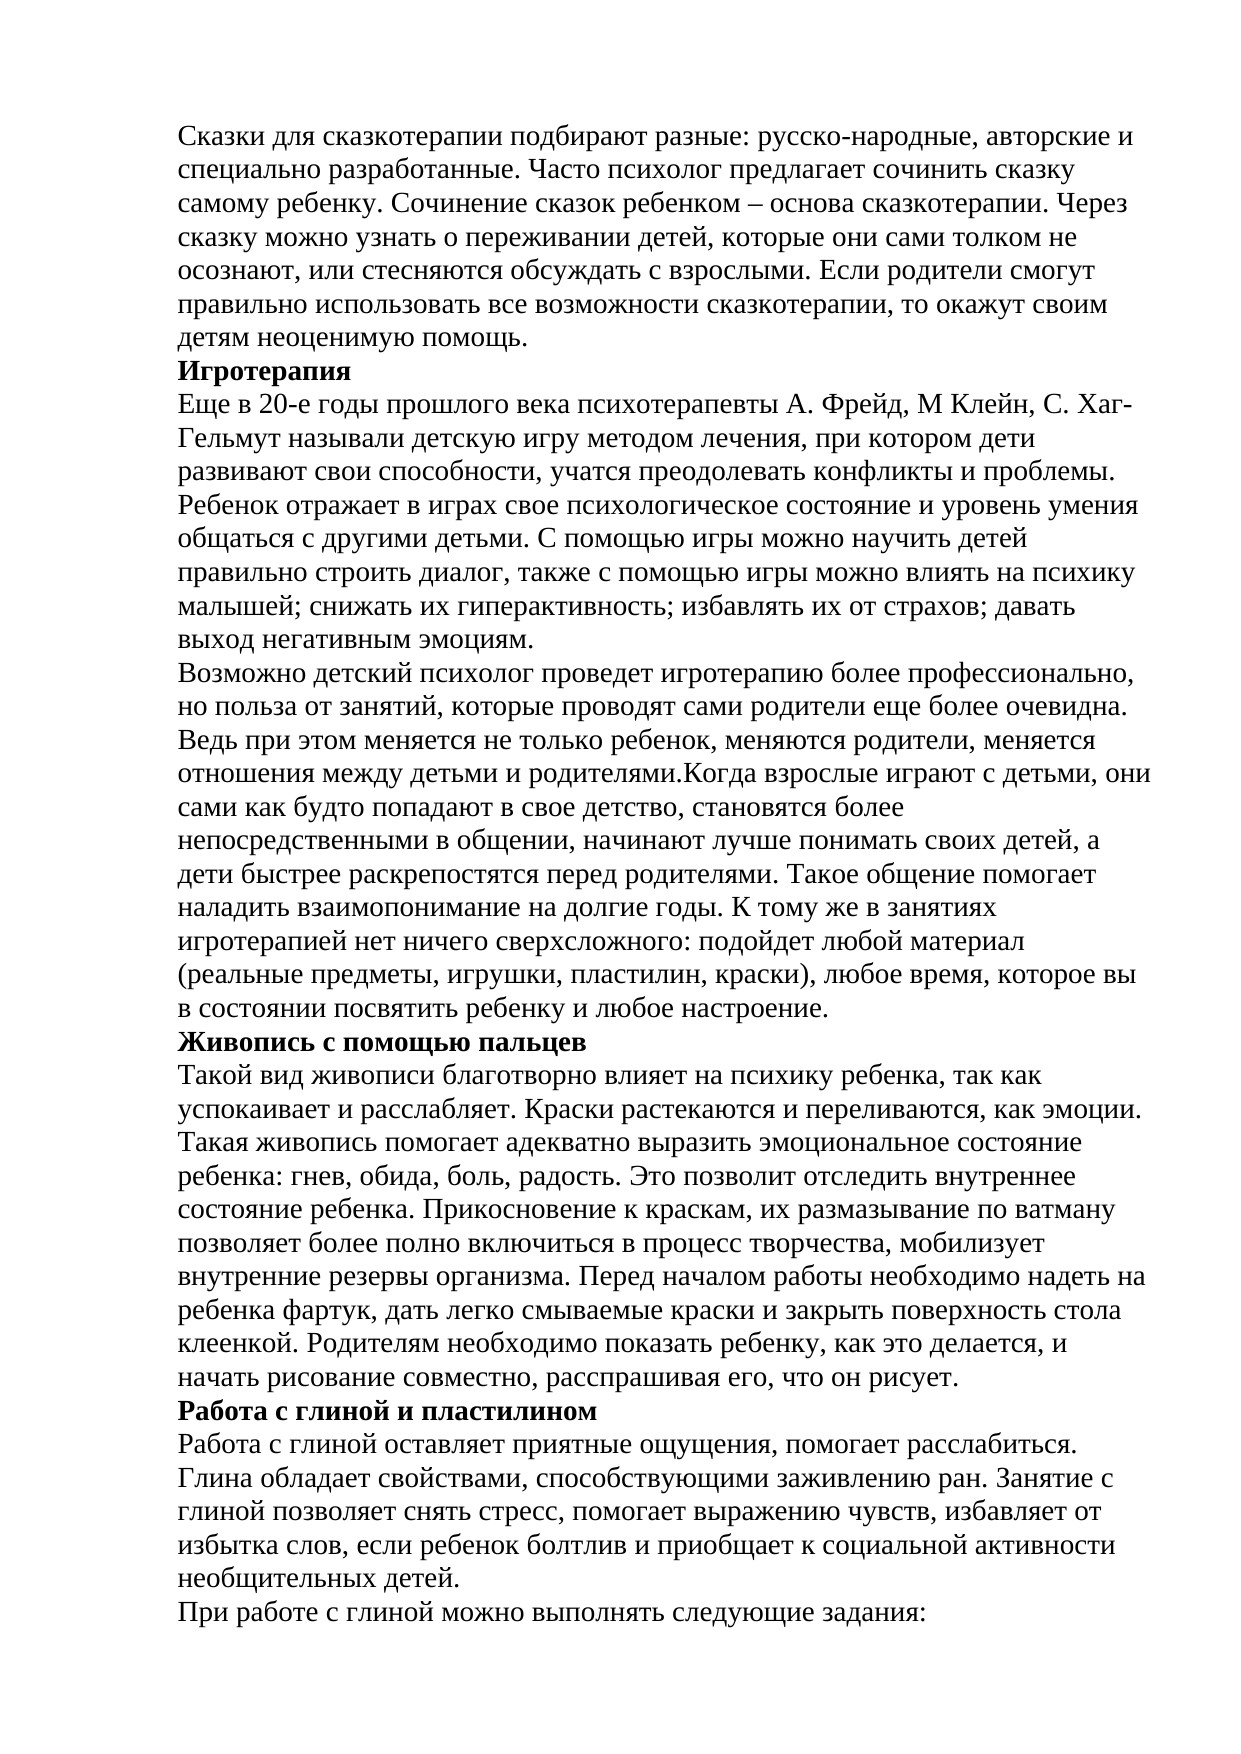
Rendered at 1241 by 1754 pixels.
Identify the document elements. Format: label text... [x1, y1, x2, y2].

text Игротерапия [177, 353, 1152, 386]
text Возможно детский психолог проведет игротерапию более профессионально, но польза от занятий, которые проводят сами родители еще более очевидна. Ведь при этом меняется не только ребенок, меняются родители, меняется отношения между детьми и родителями.Когда взрослые играют с детьми, они сами как будто попадают в свое детство, становятся более непосредственными в общении, начинают лучше понимать своих детей, а дети быстрее раскрепостятся перед родителями. Такое общение помогает наладить взаимопонимание на долгие годы. К тому же в занятиях игротерапией нет ничего сверхсложного: подойдет любой материал (реальные предметы, игрушки, пластилин, краски), любое время, которое вы в состоянии посвятить ребенку и любое настроение. [177, 655, 1152, 1024]
text Еще в 20-е годы прошлого века психотерапевты А. Фрейд, М Клейн, С. Хаг-Гельмут называли детскую игру методом лечения, при котором дети развивают свои способности, учатся преодолевать конфликты и проблемы. Ребенок отражает в играх свое психологическое состояние и уровень умения общаться с другими детьми. С помощью игры можно научить детей правильно строить диалог, также с помощью игры можно влиять на психику малышей; снижать их гиперактивность; избавлять их от страхов; давать выход негативным эмоциям. [177, 386, 1152, 655]
text Такой вид живописи благотворно влияет на психику ребенка, так как успокаивает и расслабляет. Краски растекаются и переливаются, как эмоции. Такая живопись помогает адекватно выразить эмоциональное состояние ребенка: гнев, обида, боль, радость. Это позволит отследить внутреннее состояние ребенка. Прикосновение к краскам, их размазывание по ватману позволяет более полно включиться в процесс творчества, мобилизует внутренние резервы организма. Перед началом работы необходимо надеть на ребенка фартук, дать легко смываемые краски и закрыть поверхность стола клеенкой. Родителям необходимо показать ребенку, как это делается, и начать рисование совместно, расспрашивая его, что он рисует. [177, 1057, 1152, 1393]
text Сказки для сказкотерапии подбирают разные: русско-народные, авторские и специально разработанные. Часто психолог предлагает сочинить сказку самому ребенку. Сочинение сказок ребенком – основа сказкотерапии. Через сказку можно узнать о переживании детей, которые они сами толком не осознают, или стесняются обсуждать с взрослыми. Если родители смогут правильно использовать все возможности сказкотерапии, то окажут своим детям неоценимую помощь. [177, 118, 1152, 353]
text Работа с глиной оставляет приятные ощущения, помогает расслабиться. Глина обладает свойствами, способствующими заживлению ран. Занятие с глиной позволяет снять стресс, помогает выражению чувств, избавляет от избытка слов, если ребенок болтлив и приобщает к социальной активности необщительных детей. [177, 1426, 1152, 1594]
text Работа с глиной и пластилином [177, 1393, 1152, 1426]
text При работе с глиной можно выполнять следующие задания: [177, 1594, 1152, 1627]
text Живопись с помощью пальцев [177, 1024, 1152, 1057]
